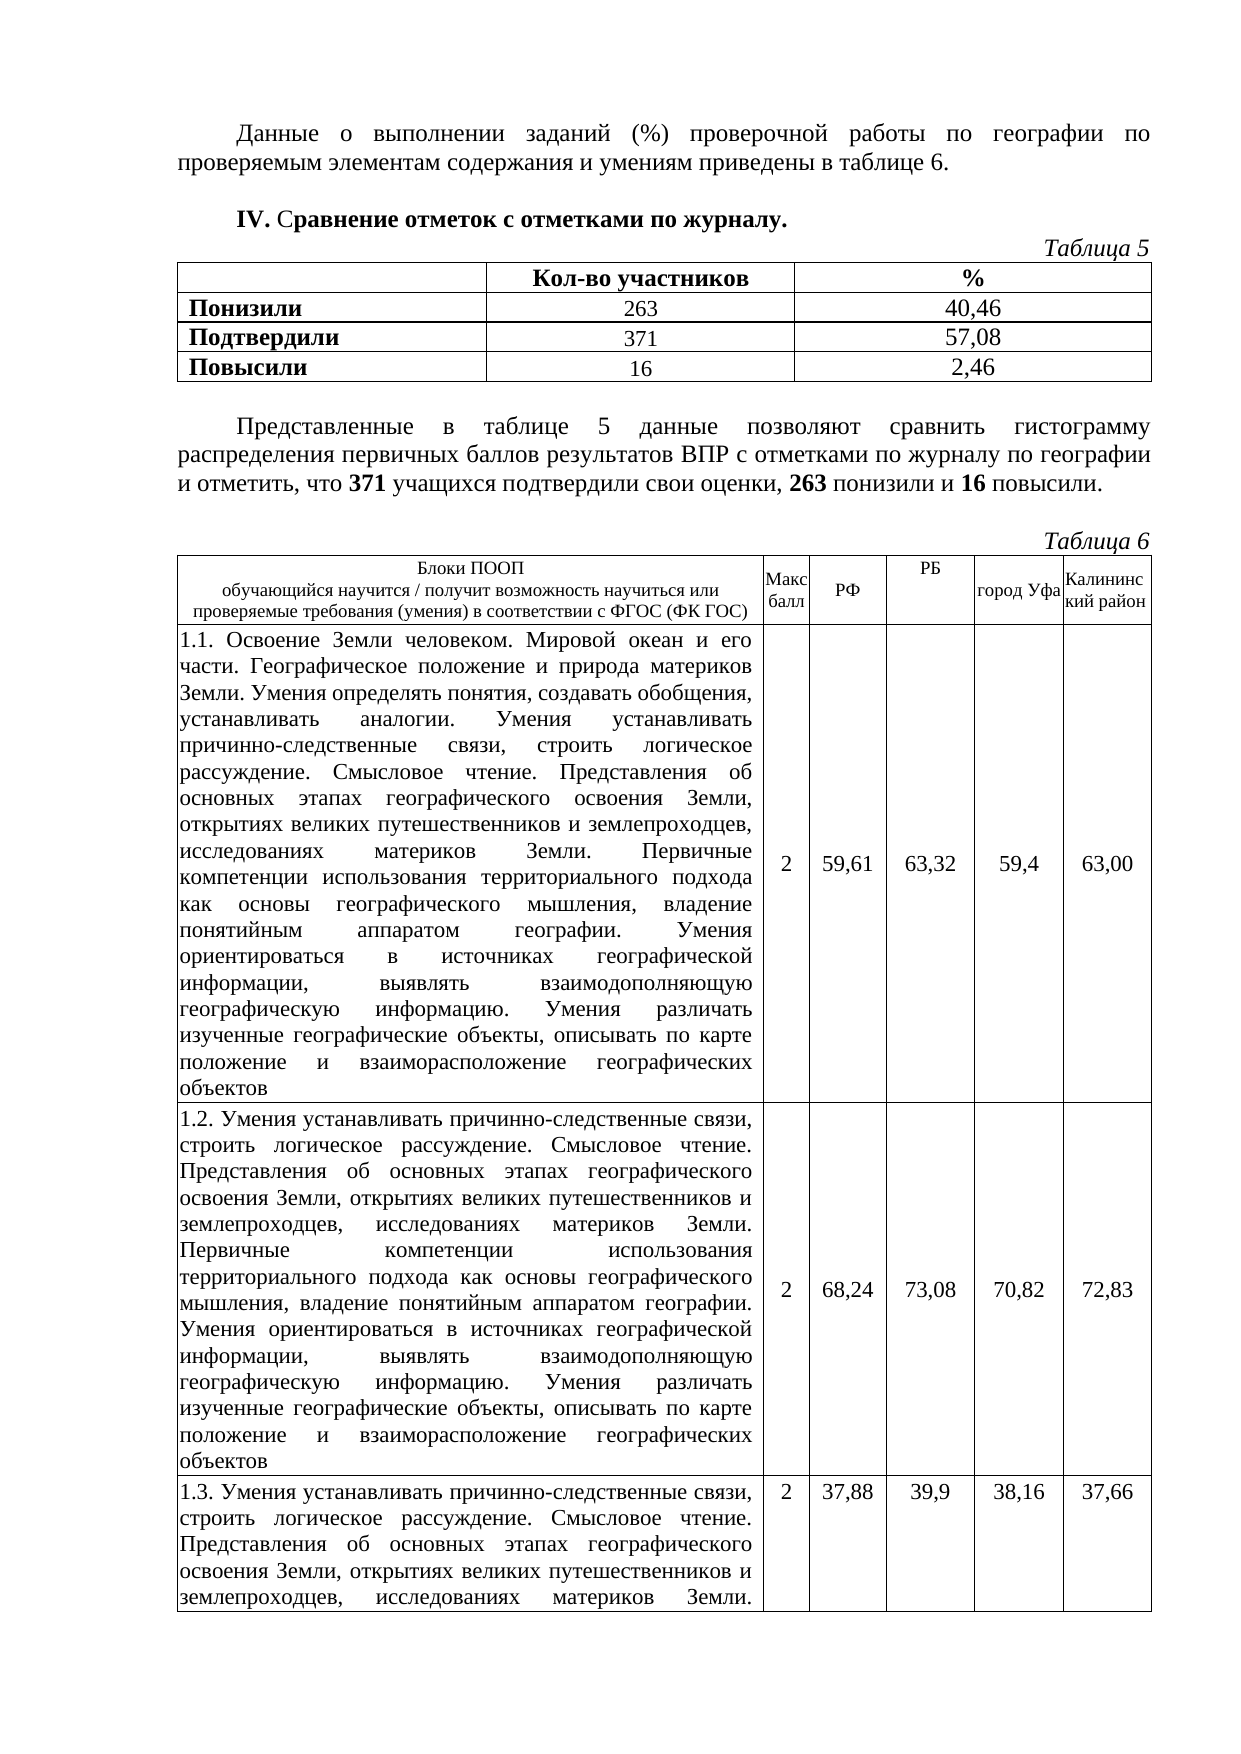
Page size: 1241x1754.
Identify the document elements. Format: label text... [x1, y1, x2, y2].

text Данные о выполнении заданий (%) проверочной работы по географии по проверяемым элементам содержания и умениям приведены в таблице 6. [177, 118, 1152, 176]
table_cell 2,46 [795, 352, 1151, 381]
text Таблица 5 [222, 233, 1152, 262]
table_cell 59,4 [975, 625, 1063, 1102]
table_cell 371 [487, 323, 794, 351]
text Таблица 6 [177, 526, 1152, 554]
table_header Калининский район [1064, 556, 1151, 623]
table_cell 263 [487, 293, 794, 321]
table_cell 37,66 [1064, 1476, 1151, 1611]
text IV. Сравнение отметок с отметками по журналу. [177, 204, 1152, 233]
table_cell 57,08 [795, 323, 1151, 351]
table_cell 39,9 [887, 1476, 974, 1611]
table_cell 38,16 [975, 1476, 1063, 1611]
table_header Макс балл [764, 556, 809, 623]
table_cell Подтвердили [178, 323, 486, 351]
table_header РФ [810, 556, 886, 623]
table_cell 70,82 [975, 1103, 1063, 1475]
table_cell Повысили [178, 352, 486, 381]
table_header Блоки ПООП обучающийся научится / получит возможность научиться или проверяемые требования (умения) в соответствии с ФГОС (ФК ГОС) [178, 556, 763, 623]
table_cell 2 [764, 1103, 809, 1475]
table_cell 37,88 [810, 1476, 886, 1611]
table_header Кол-во участников [487, 263, 794, 292]
table_cell 59,61 [810, 625, 886, 1102]
table_header % [795, 263, 1151, 292]
table_cell 63,32 [887, 625, 974, 1102]
table_cell Понизили [178, 293, 486, 321]
table_header РБ [887, 556, 974, 623]
table_header город Уфа [975, 556, 1063, 623]
table_cell 16 [487, 352, 794, 381]
table_cell 68,24 [810, 1103, 886, 1475]
table_cell 40,46 [795, 293, 1151, 321]
table_cell 72,83 [1064, 1103, 1151, 1475]
text Представленные в таблице 5 данные позволяют сравнить гистограмму распределения первичных баллов результатов ВПР с отметками по журналу по географии и отметить, что 371 учащихся подтвердили свои оценки, 263 понизили и 16 повысили. [177, 411, 1152, 497]
table_cell 2 [764, 625, 809, 1102]
table_header [178, 263, 486, 292]
table_cell 1.1. Освоение Земли человеком. Мировой океан и его части. Географическое положение и природа материков Земли. Умения определять понятия, создавать обобщения, устанавливать аналогии. Умения устанавливать причинно-следственные связи, строить логическое рассуждение. Смысловое чтение. Представления об основных этапах географического освоения Земли, открытиях великих путешественников и землепроходцев, исследованиях материков Земли. Первичные компетенции использования территориального подхода как основы географического мышления, владение понятийным аппаратом географии. Умения ориентироваться в источниках географической информации, выявлять взаимодополняющую географическую информацию. Умения различать изученные географические объекты, описывать по карте положение и взаиморасположение географических объектов [178, 625, 763, 1102]
table_cell 73,08 [887, 1103, 974, 1475]
table_cell 63,00 [1064, 625, 1151, 1102]
table_cell 2 [764, 1476, 809, 1611]
table_cell 1.2. Умения устанавливать причинно-следственные связи, строить логическое рассуждение. Смысловое чтение. Представления об основных этапах географического освоения Земли, открытиях великих путешественников и землепроходцев, исследованиях материков Земли. Первичные компетенции использования территориального подхода как основы географического мышления, владение понятийным аппаратом географии. Умения ориентироваться в источниках географической информации, выявлять взаимодополняющую географическую информацию. Умения различать изученные географические объекты, описывать по карте положение и взаиморасположение географических объектов [178, 1103, 763, 1475]
